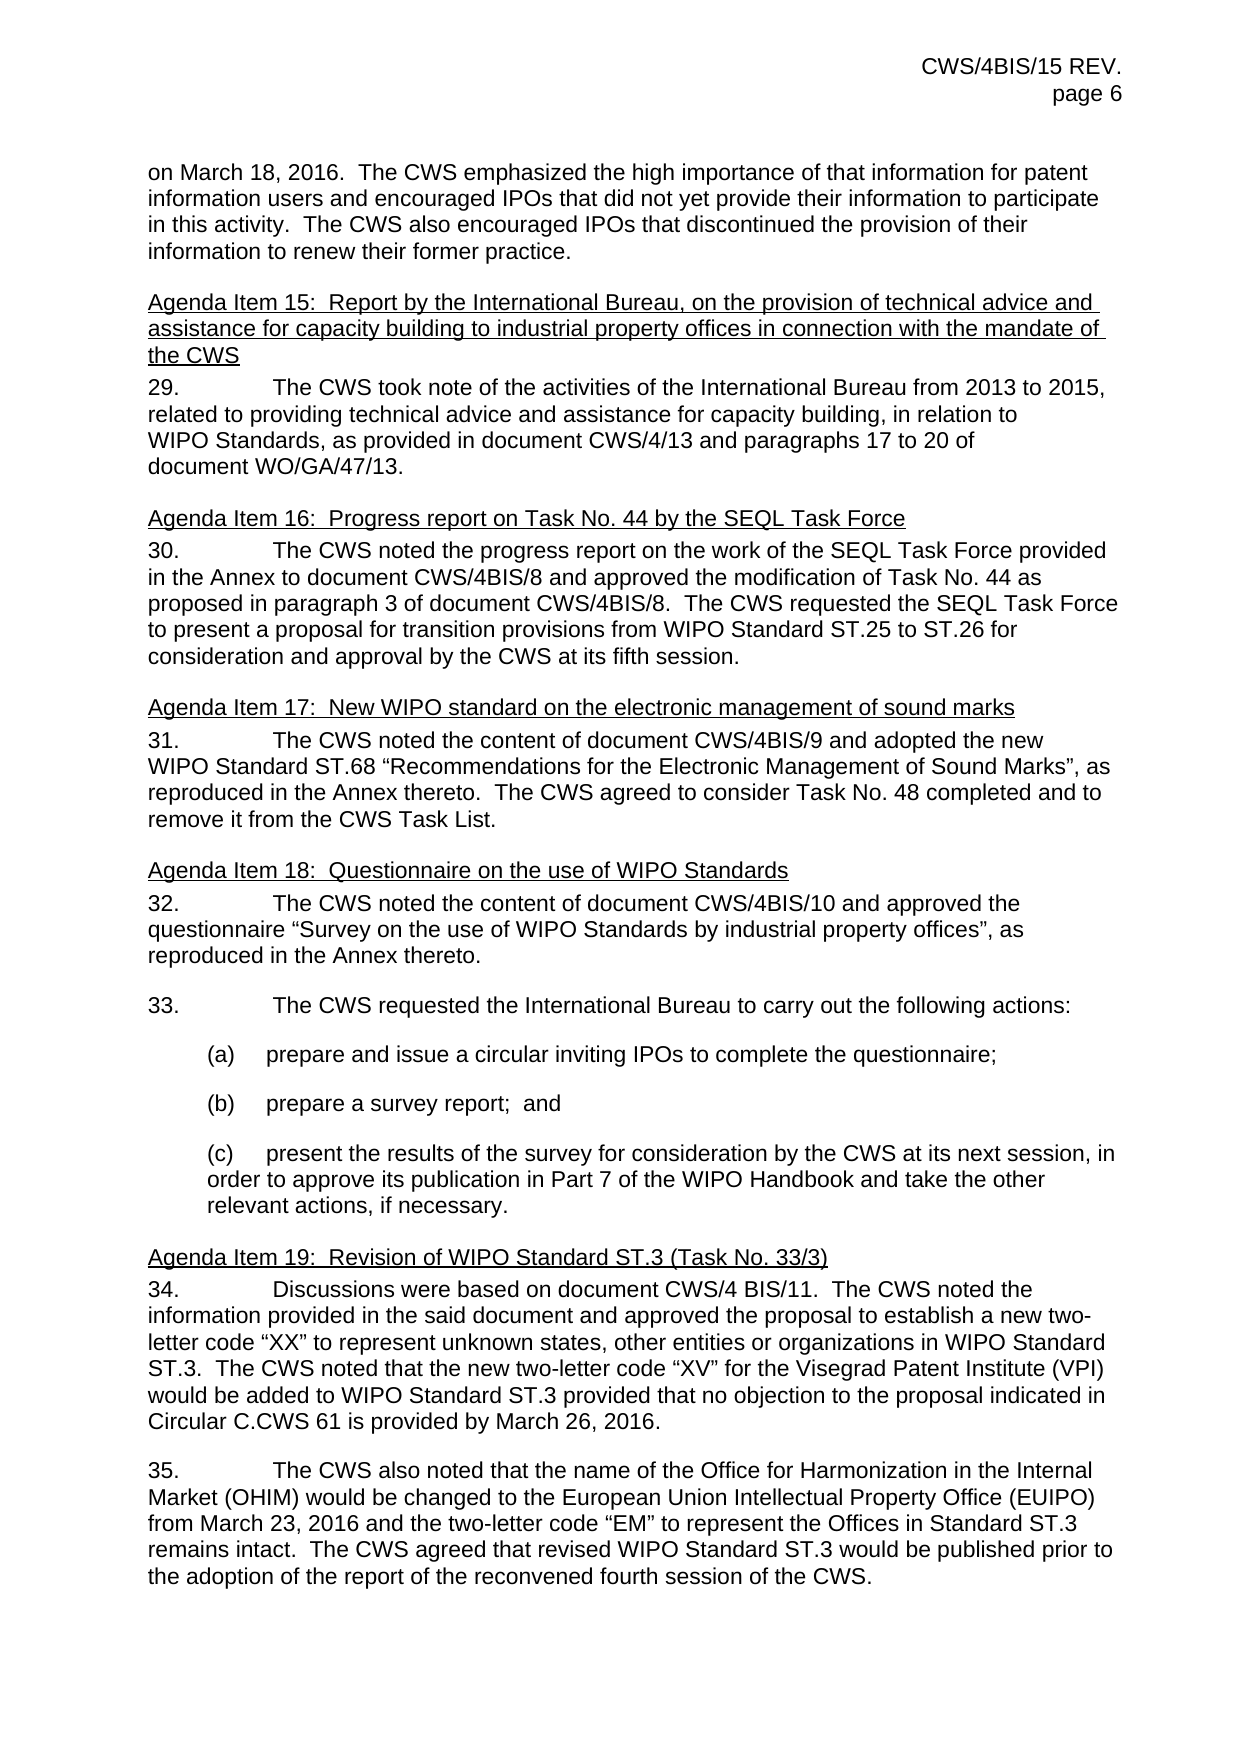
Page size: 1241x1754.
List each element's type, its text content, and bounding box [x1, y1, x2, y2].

text The CWS noted the progress report on the work of the SEQL Task Force provided in the Annex to document CWS/4BIS/8 and approved the modification of Task No. 44 as proposed in paragraph 3 of document CWS/4BIS/8. The CWS requested the SEQL Task Force to present a proposal for transition provisions from WIPO Standard ST.25 to ST.26 for consideration and approval by the CWS at its fifth session. [148, 537, 1122, 669]
subtitle Agenda Item 17: New WIPO standard on the electronic management of sound marks [148, 694, 1122, 720]
text The CWS also noted that the name of the Office for Harmonization in the Internal Market (OHIM) would be changed to the European Union Intellectual Property Office (EUIPO) from March 23, 2016 and the two-letter code “EM” to represent the Offices in Standard ST.3 remains intact. The CWS agreed that revised WIPO Standard ST.3 would be published prior to the adoption of the report of the reconvened fourth session of the CWS. [148, 1457, 1122, 1589]
list present the results of the survey for consideration by the CWS at its next session, in order to approve its publication in Part 7 of the WIPO Handbook and take the other relevant actions, if necessary. [207, 1139, 1122, 1218]
subtitle Agenda Item 15: Report by the International Bureau, on the provision of technical advice and assistance for capacity building to industrial property offices in connection with the mandate of the CWS [148, 289, 1122, 368]
subtitle Agenda Item 18: Questionnaire on the use of WIPO Standards [148, 857, 1122, 883]
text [148, 158, 1122, 264]
list prepare and issue a circular inviting IPOs to complete the questionnaire; [207, 1041, 1122, 1067]
text The CWS requested the International Bureau to carry out the following actions: [148, 992, 1122, 1018]
text The CWS took note of the activities of the International Bureau from 2013 to 2015, related to providing technical advice and assistance for capacity building, in relation to WIPO Standards, as provided in document CWS/4/13 and paragraphs 17 to 20 of document WO/GA/47/13. [148, 374, 1122, 480]
text The CWS noted the content of document CWS/4BIS/9 and adopted the new WIPO Standard ST.68 “Recommendations for the Electronic Management of Sound Marks”, as reproduced in the Annex thereto. The CWS agreed to consider Task No. 48 completed and to remove it from the CWS Task List. [148, 727, 1122, 832]
subtitle Agenda Item 16: Progress report on Task No. 44 by the SEQL Task Force [148, 505, 1122, 531]
subtitle Agenda Item 19: Revision of WIPO Standard ST.3 (Task No. 33/3) [148, 1243, 1122, 1270]
text The CWS noted the content of document CWS/4BIS/10 and approved the questionnaire “Survey on the use of WIPO Standards by industrial property offices”, as reproduced in the Annex thereto. [148, 890, 1122, 969]
list prepare a survey report; and [207, 1090, 1122, 1117]
text Discussions were based on document CWS/4 BIS/11. The CWS noted the information provided in the said document and approved the proposal to establish a new two-letter code “XX” to represent unknown states, other entities or organizations in WIPO Standard ST.3. The CWS noted that the new two-letter code “XV” for the Visegrad Patent Institute (VPI) would be added to WIPO Standard ST.3 provided that no objection to the proposal indicated in Circular C.CWS 61 is provided by March 26, 2016. [148, 1276, 1122, 1434]
